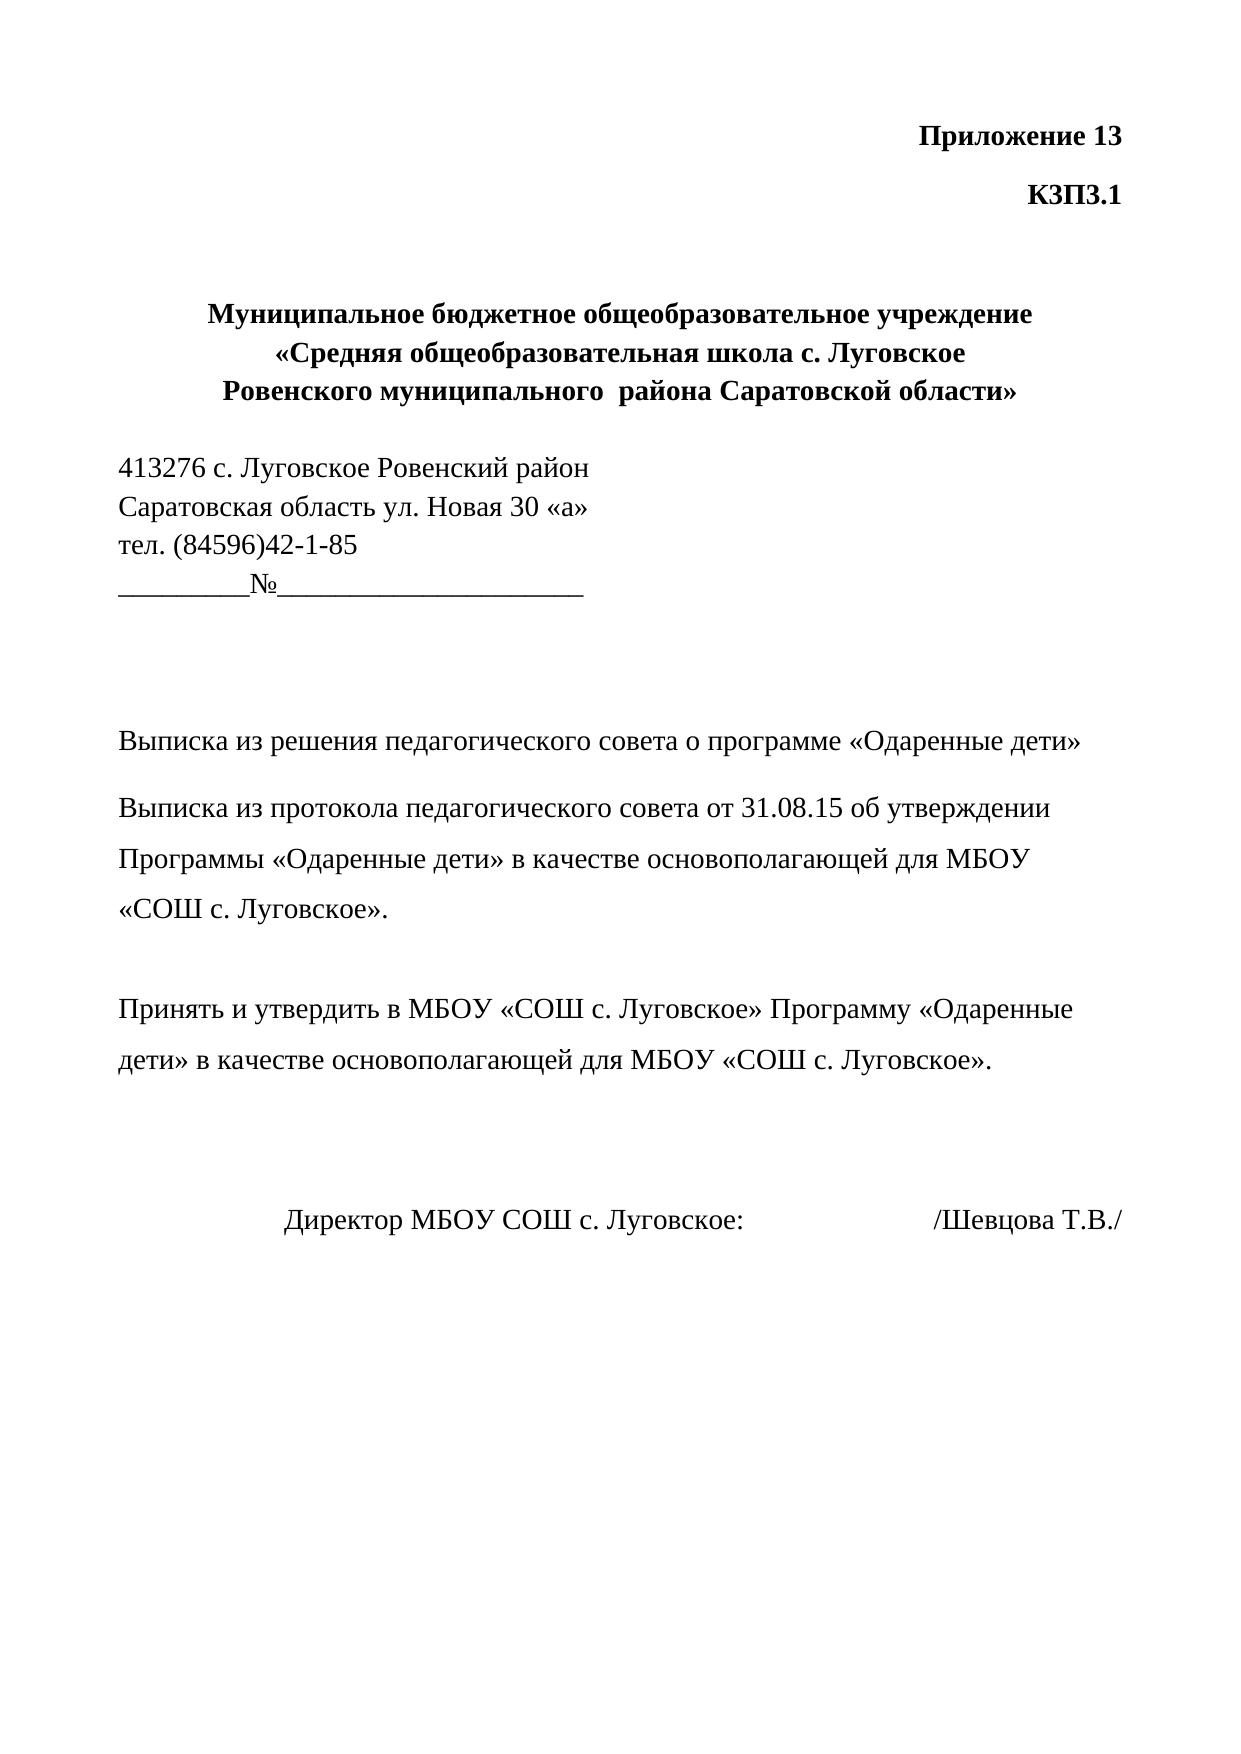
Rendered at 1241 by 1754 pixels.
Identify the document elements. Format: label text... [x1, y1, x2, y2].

text Приложение 13 [118, 118, 1122, 152]
text «Средняя общеобразовательная школа с. Луговское [118, 335, 1122, 368]
text Саратовская область ул. Новая 30 «а» [118, 489, 1122, 522]
text 413276 с. Луговское Ровенский район [118, 450, 1122, 484]
text тел. (84596)42-1-85 [118, 527, 1122, 561]
text Муниципальное бюджетное общеобразовательное учреждение [118, 296, 1122, 330]
text Принять и утвердить в МБОУ «СОШ с. Луговское» Программу «Одаренные дети» в качестве основополагающей для МБОУ «СОШ с. Луговское». [118, 992, 1122, 1076]
text Директор МБОУ СОШ с. Луговское: /Шевцова Т.В./ [118, 1202, 1122, 1236]
text Выписка из протокола педагогического совета от 31.08.15 об утверждении Программы «Одаренные дети» в качестве основополагающей для МБОУ «СОШ с. Луговское». [118, 790, 1122, 924]
text К3П3.1 [74, 177, 1122, 211]
text _________№_____________________ [118, 566, 1122, 599]
text Ровенского муниципального района Саратовской области» [118, 373, 1122, 407]
text Выписка из решения педагогического совета о программе «Одаренные дети» [118, 723, 1122, 757]
